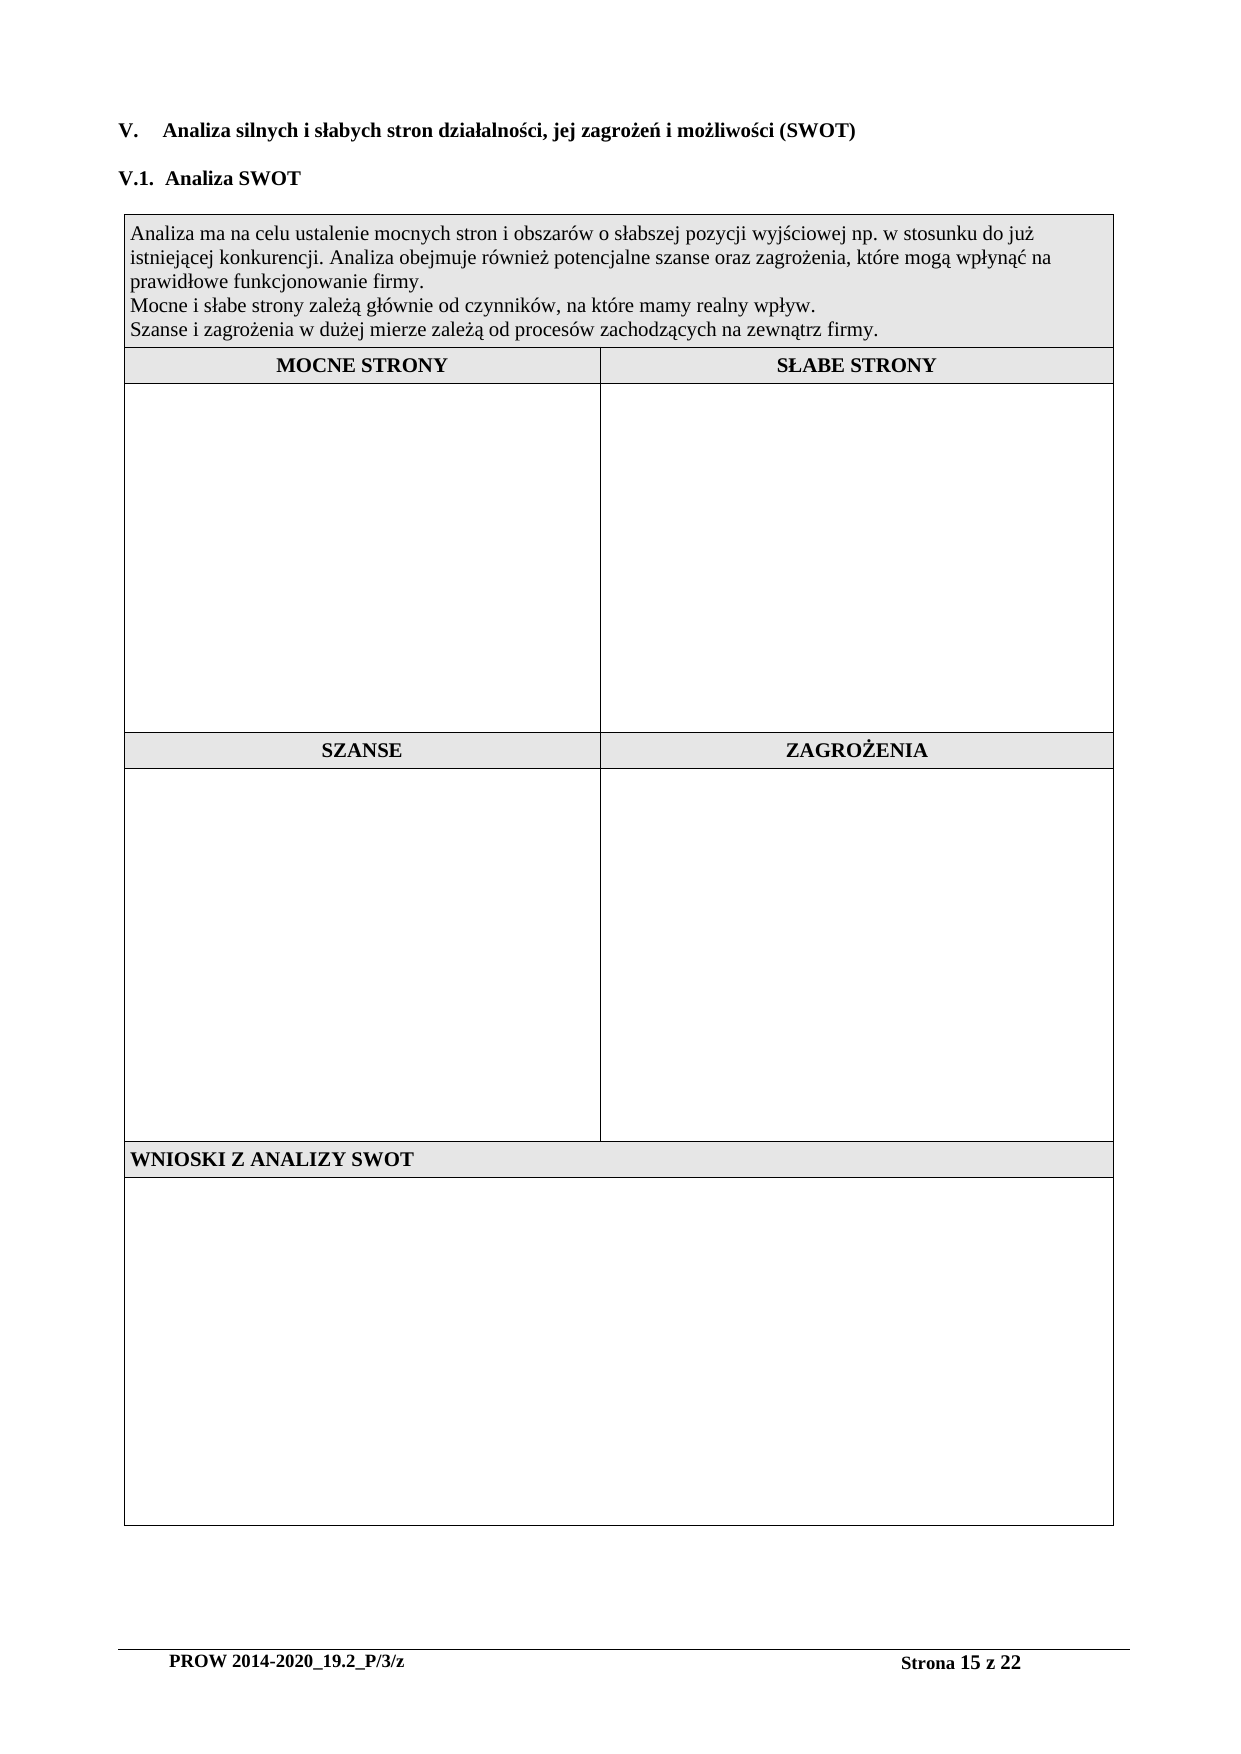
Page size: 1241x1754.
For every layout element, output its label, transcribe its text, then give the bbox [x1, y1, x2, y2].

table_cell WNIOSKI Z ANALIZY SWOT [125, 1142, 1113, 1177]
table_cell [125, 1178, 1113, 1525]
table_cell [601, 769, 1113, 1141]
table_cell SŁABE STRONY [601, 348, 1113, 383]
table_cell [125, 384, 600, 732]
table_cell MOCNE STRONY [125, 348, 600, 383]
subtitle Analiza silnych i słabych stron działalności, jej zagrożeń i możliwości (SWOT) [118, 118, 1122, 142]
table_cell SZANSE [125, 733, 600, 768]
table_header Analiza ma na celu ustalenie mocnych stron i obszarów o słabszej pozycji wyjściowej np. w stosunku do już istniejącej konkurencji. Analiza obejmuje również potencjalne szanse oraz zagrożenia, które mogą wpłynąć na prawidłowe funkcjonowanie firmy. Mocne i słabe strony zależą głównie od czynników, na które mamy realny wpływ. Szanse i zagrożenia w dużej mierze zależą od procesów zachodzących na zewnątrz firmy. [125, 215, 1113, 347]
table_cell [125, 769, 600, 1141]
subtitle Analiza SWOT [118, 166, 1122, 190]
table_cell ZAGROŻENIA [601, 733, 1113, 768]
table_cell [601, 384, 1113, 732]
